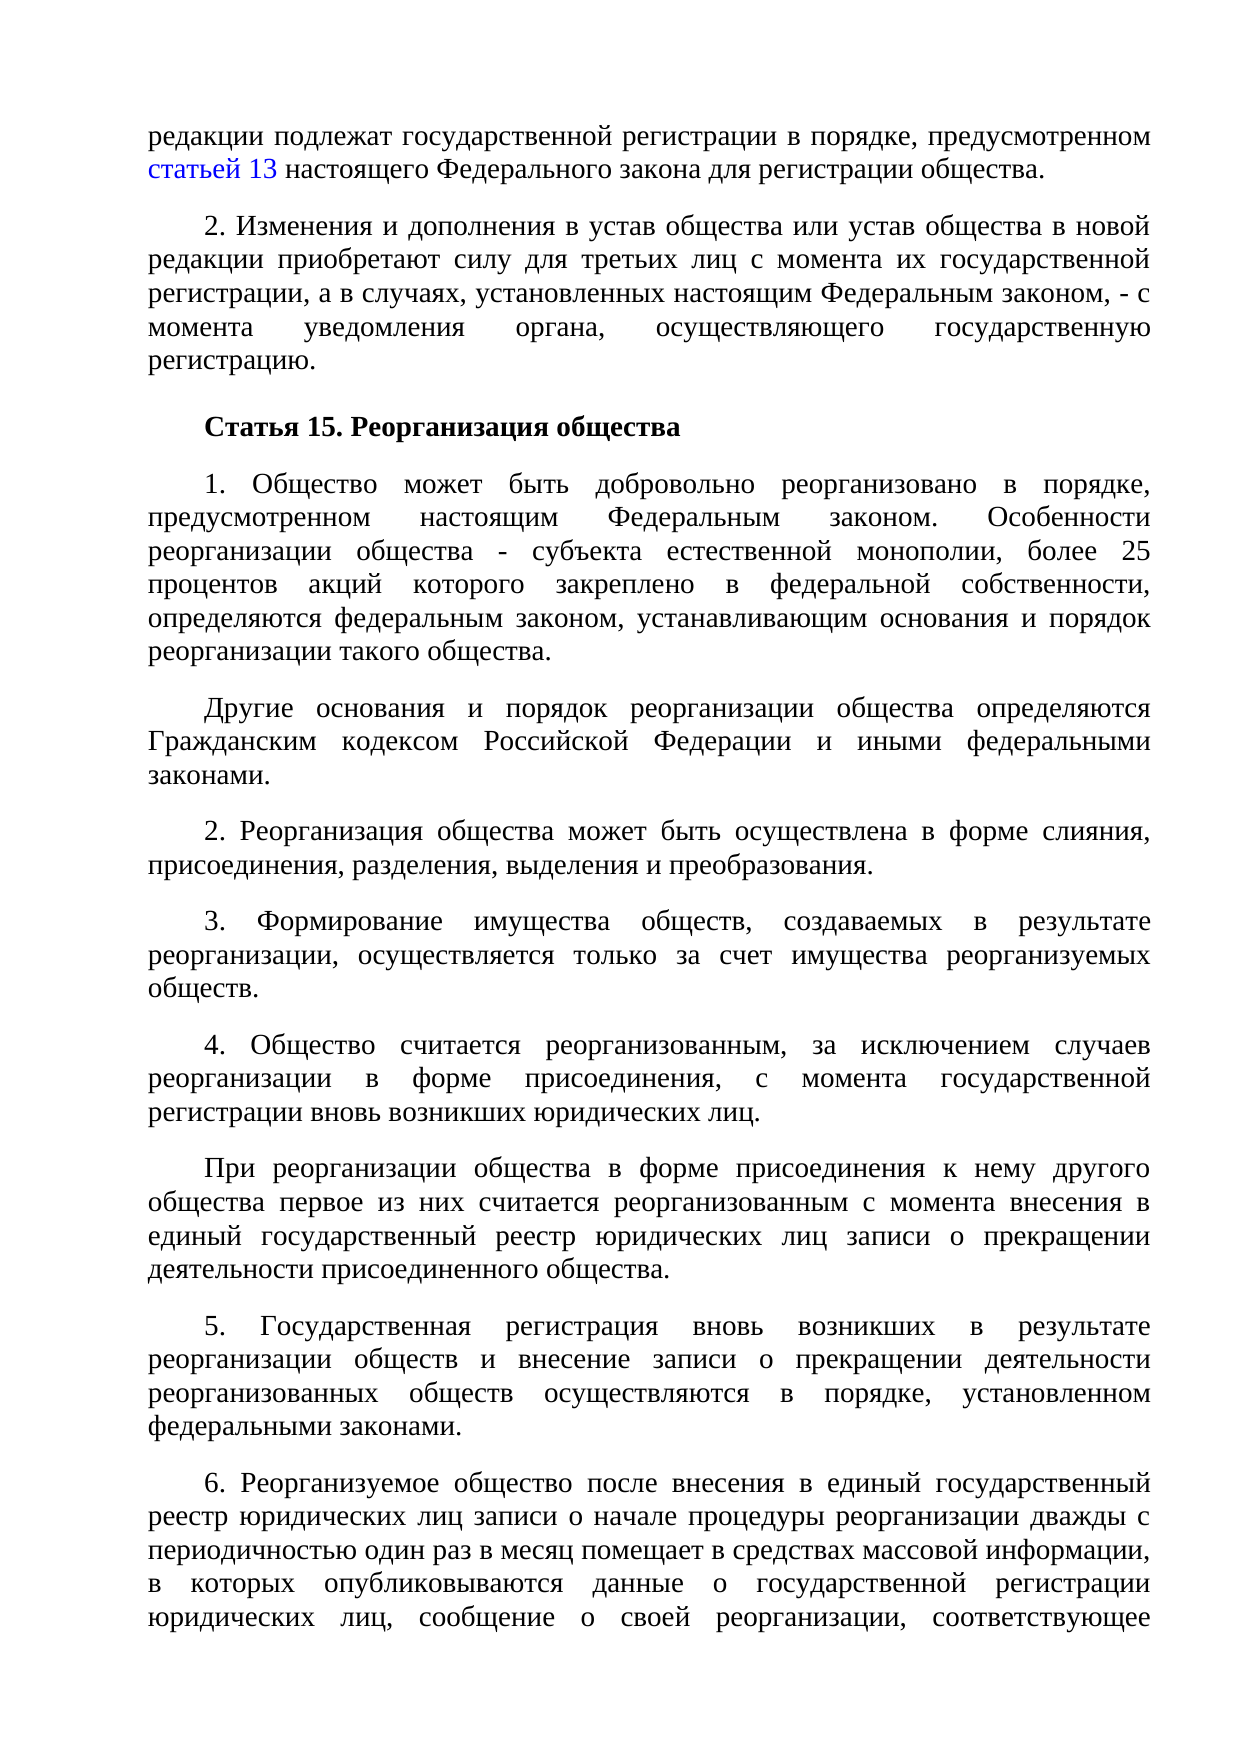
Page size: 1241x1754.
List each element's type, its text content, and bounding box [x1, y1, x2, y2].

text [148, 118, 1152, 185]
text При реорганизации общества в форме присоединения к нему другого общества первое из них считается реорганизованным с момента внесения в единый государственный реестр юридических лиц записи о прекращении деятельности присоединенного общества. [148, 1151, 1152, 1285]
text Другие основания и порядок реорганизации общества определяются Гражданским кодексом Российской Федерации и иными федеральными законами. [148, 690, 1152, 791]
text 5. Государственная регистрация вновь возникших в результате реорганизации обществ и внесение записи о прекращении деятельности реорганизованных обществ осуществляются в порядке, установленном федеральными законами. [148, 1308, 1152, 1442]
text 4. Общество считается реорганизованным, за исключением случаев реорганизации в форме присоединения, с момента государственной регистрации вновь возникших юридических лиц. [148, 1027, 1152, 1128]
text 3. Формирование имущества обществ, создаваемых в результате реорганизации, осуществляется только за счет имущества реорганизуемых обществ. [148, 903, 1152, 1004]
title Статья 15. Реорганизация общества [148, 409, 1152, 443]
text 2. Изменения и дополнения в устав общества или устав общества в новой редакции приобретают силу для третьих лиц с момента их государственной регистрации, а в случаях, установленных настоящим Федеральным законом, - с момента уведомления органа, осуществляющего государственную регистрацию. [148, 208, 1152, 376]
text 2. Реорганизация общества может быть осуществлена в форме слияния, присоединения, разделения, выделения и преобразования. [148, 813, 1152, 881]
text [148, 1465, 1152, 1632]
text 1. Общество может быть добровольно реорганизовано в порядке, предусмотренном настоящим Федеральным законом. Особенности реорганизации общества - субъекта естественной монополии, более 25 процентов акций которого закреплено в федеральной собственности, определяются федеральным законом, устанавливающим основания и порядок реорганизации такого общества. [148, 466, 1152, 667]
